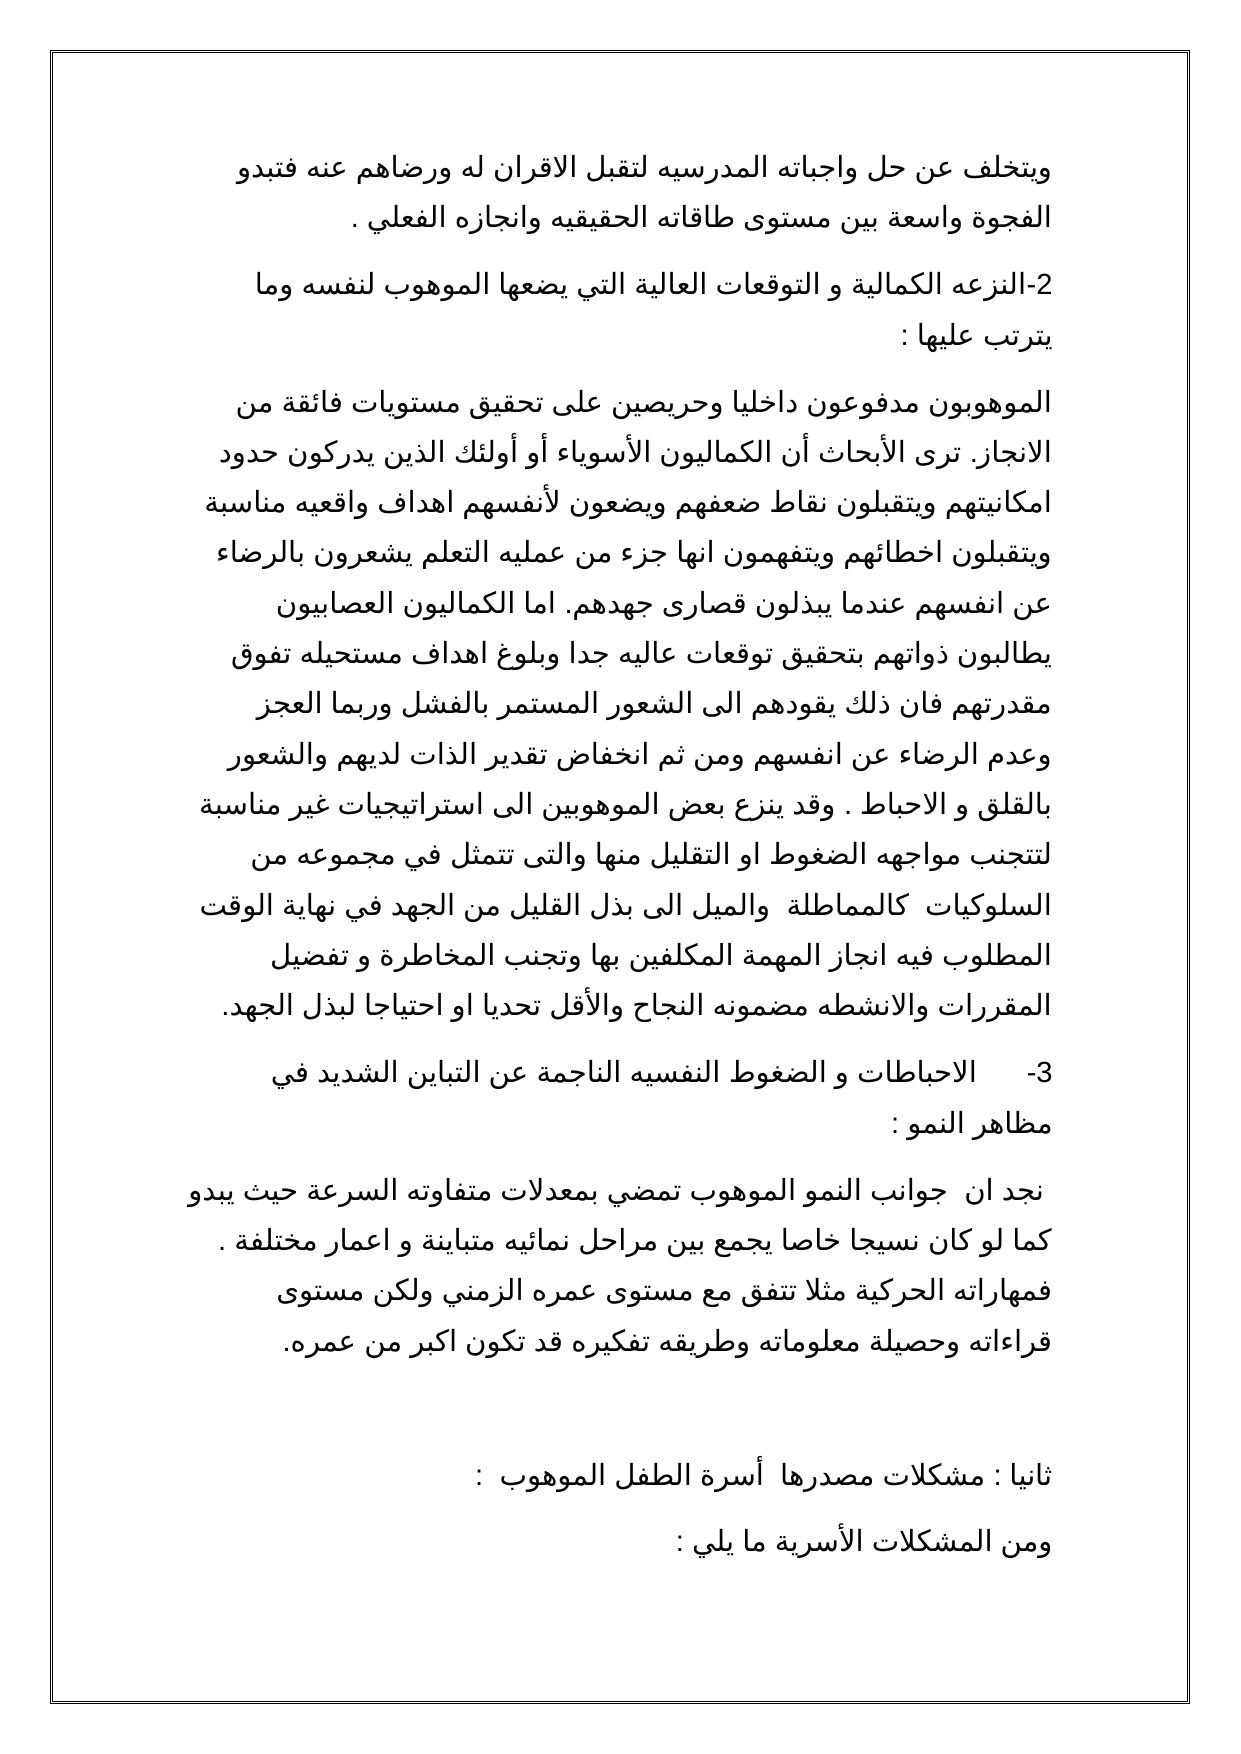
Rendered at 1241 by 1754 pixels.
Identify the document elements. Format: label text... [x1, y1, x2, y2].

text ثانيا : مشكلات مصدرها أسرة الطفل الموهوب : [187, 1457, 1053, 1491]
text ومن المشكلات الأسرية ما يلي : [187, 1524, 1053, 1558]
text 2-النزعه الكمالية و التوقعات العالية التي يضعها الموهوب لنفسه وما يترتب عليها : [187, 267, 1053, 351]
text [187, 150, 1053, 234]
text 3- الاحباطات و الضغوط النفسيه الناجمة عن التباين الشديد في مظاهر النمو : [187, 1055, 1053, 1139]
text الموهوبون مدفوعون داخليا وحريصين على تحقيق مستويات فائقة من الانجاز. ترى الأبحاث أن الكماليون الأسوياء أو أولئك الذين يدركون حدود امكانيتهم ويتقبلون نقاط ضعفهم ويضعون لأنفسهم اهداف واقعيه مناسبة ويتقبلون اخطائهم ويتفهمون انها جزء من عمليه التعلم يشعرون بالرضاء عن انفسهم عندما يبذلون قصارى جهدهم. اما الكماليون العصابيون يطالبون ذواتهم بتحقيق توقعات عاليه جدا وبلوغ اهداف مستحيله تفوق مقدرتهم فان ذلك يقودهم الى الشعور المستمر بالفشل وربما العجز وعدم الرضاء عن انفسهم ومن ثم انخفاض تقدير الذات لديهم والشعور بالقلق و الاحباط . وقد ينزع بعض الموهوبين الى استراتيجيات غير مناسبة لتتجنب مواجهه الضغوط او التقليل منها والتى تتمثل في مجموعه من السلوكيات كالمماطلة والميل الى بذل القليل من الجهد في نهاية الوقت المطلوب فيه انجاز المهمة المكلفين بها وتجنب المخاطرة و تفضيل المقررات والانشطه مضمونه النجاح والأقل تحديا او احتياجا لبذل الجهد. [187, 384, 1053, 1022]
text نجد ان جوانب النمو الموهوب تمضي بمعدلات متفاوته السرعة حيث يبدو كما لو كان نسيجا خاصا يجمع بين مراحل نمائيه متباينة و اعمار مختلفة . فمهاراته الحركية مثلا تتفق مع مستوى عمره الزمني ولكن مستوى قراءاته وحصيلة معلوماته وطريقه تفكيره قد تكون اكبر من عمره. [187, 1173, 1053, 1357]
